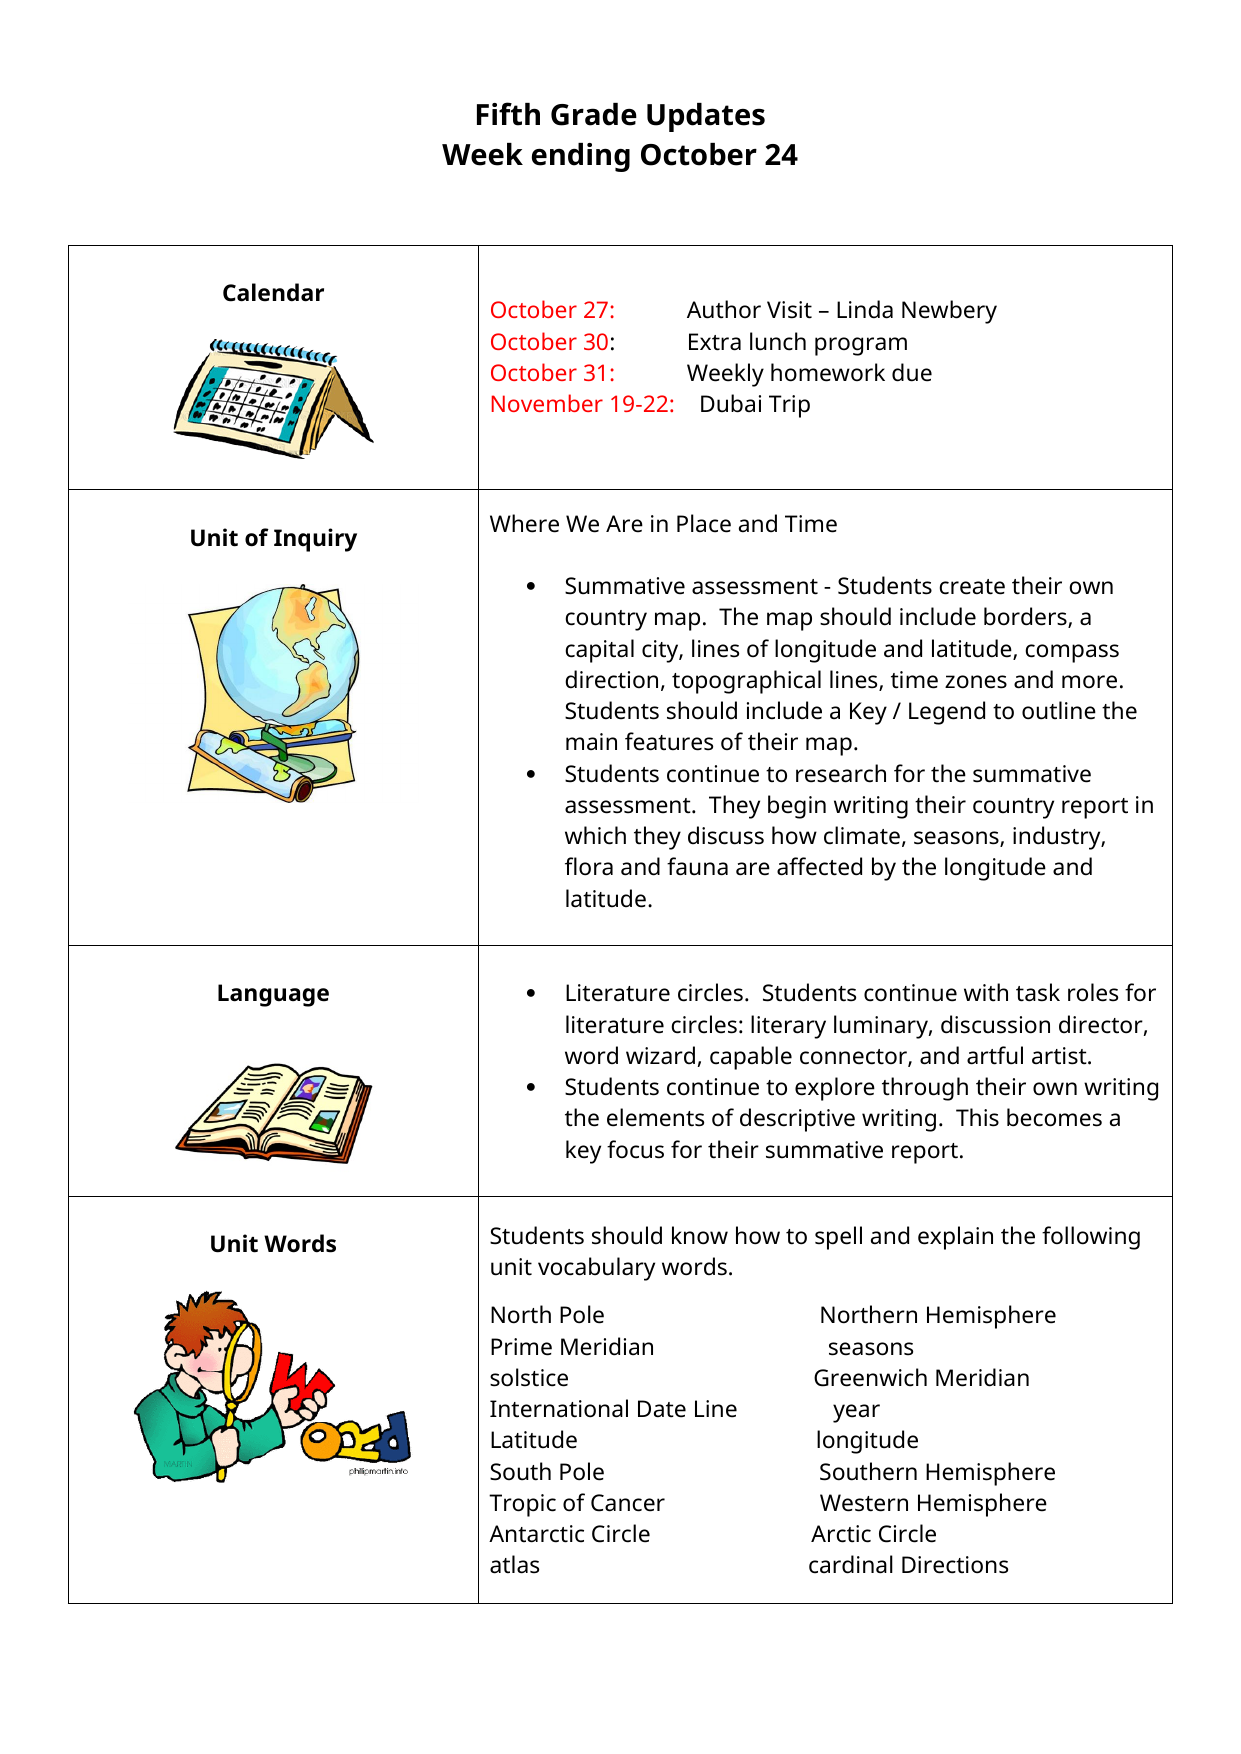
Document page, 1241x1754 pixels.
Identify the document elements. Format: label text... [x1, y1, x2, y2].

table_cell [479, 1197, 1172, 1603]
table_cell Calendar [69, 246, 478, 489]
picture [152, 1039, 395, 1188]
picture [123, 1290, 423, 1483]
table_cell Language [69, 946, 478, 1196]
table_cell Unit of Inquiry [69, 490, 478, 945]
picture [172, 339, 374, 459]
table_cell Literature circles. Students continue with task roles for literature circles: literary luminary, discussion director, word wizard, capable connector, and artful artist. Students continue to explore through their own writing the elements of descriptive writing. This becomes a key focus for their summative report. [479, 946, 1172, 1196]
table_cell Where We Are in Place and Time Summative assessment - Students create their own country map. The map should include borders, a capital city, lines of longitude and latitude, compass direction, topographical lines, time zones and more. Students should include a Key / Legend to outline the main features of their map. Students continue to research for the summative assessment. They begin writing their country report in which they discuss how climate, seasons, industry, flora and fauna are affected by the longitude and latitude. [479, 490, 1172, 945]
table_cell Unit Words [69, 1197, 478, 1603]
table_cell October 27: Author Visit – Linda Newbery October 30: Extra lunch program October 31: Weekly homework due November 19-22: Dubai Trip [479, 246, 1172, 489]
table_header Fifth Grade Updates Week ending October 24 [68, 95, 1172, 245]
picture [127, 584, 419, 803]
